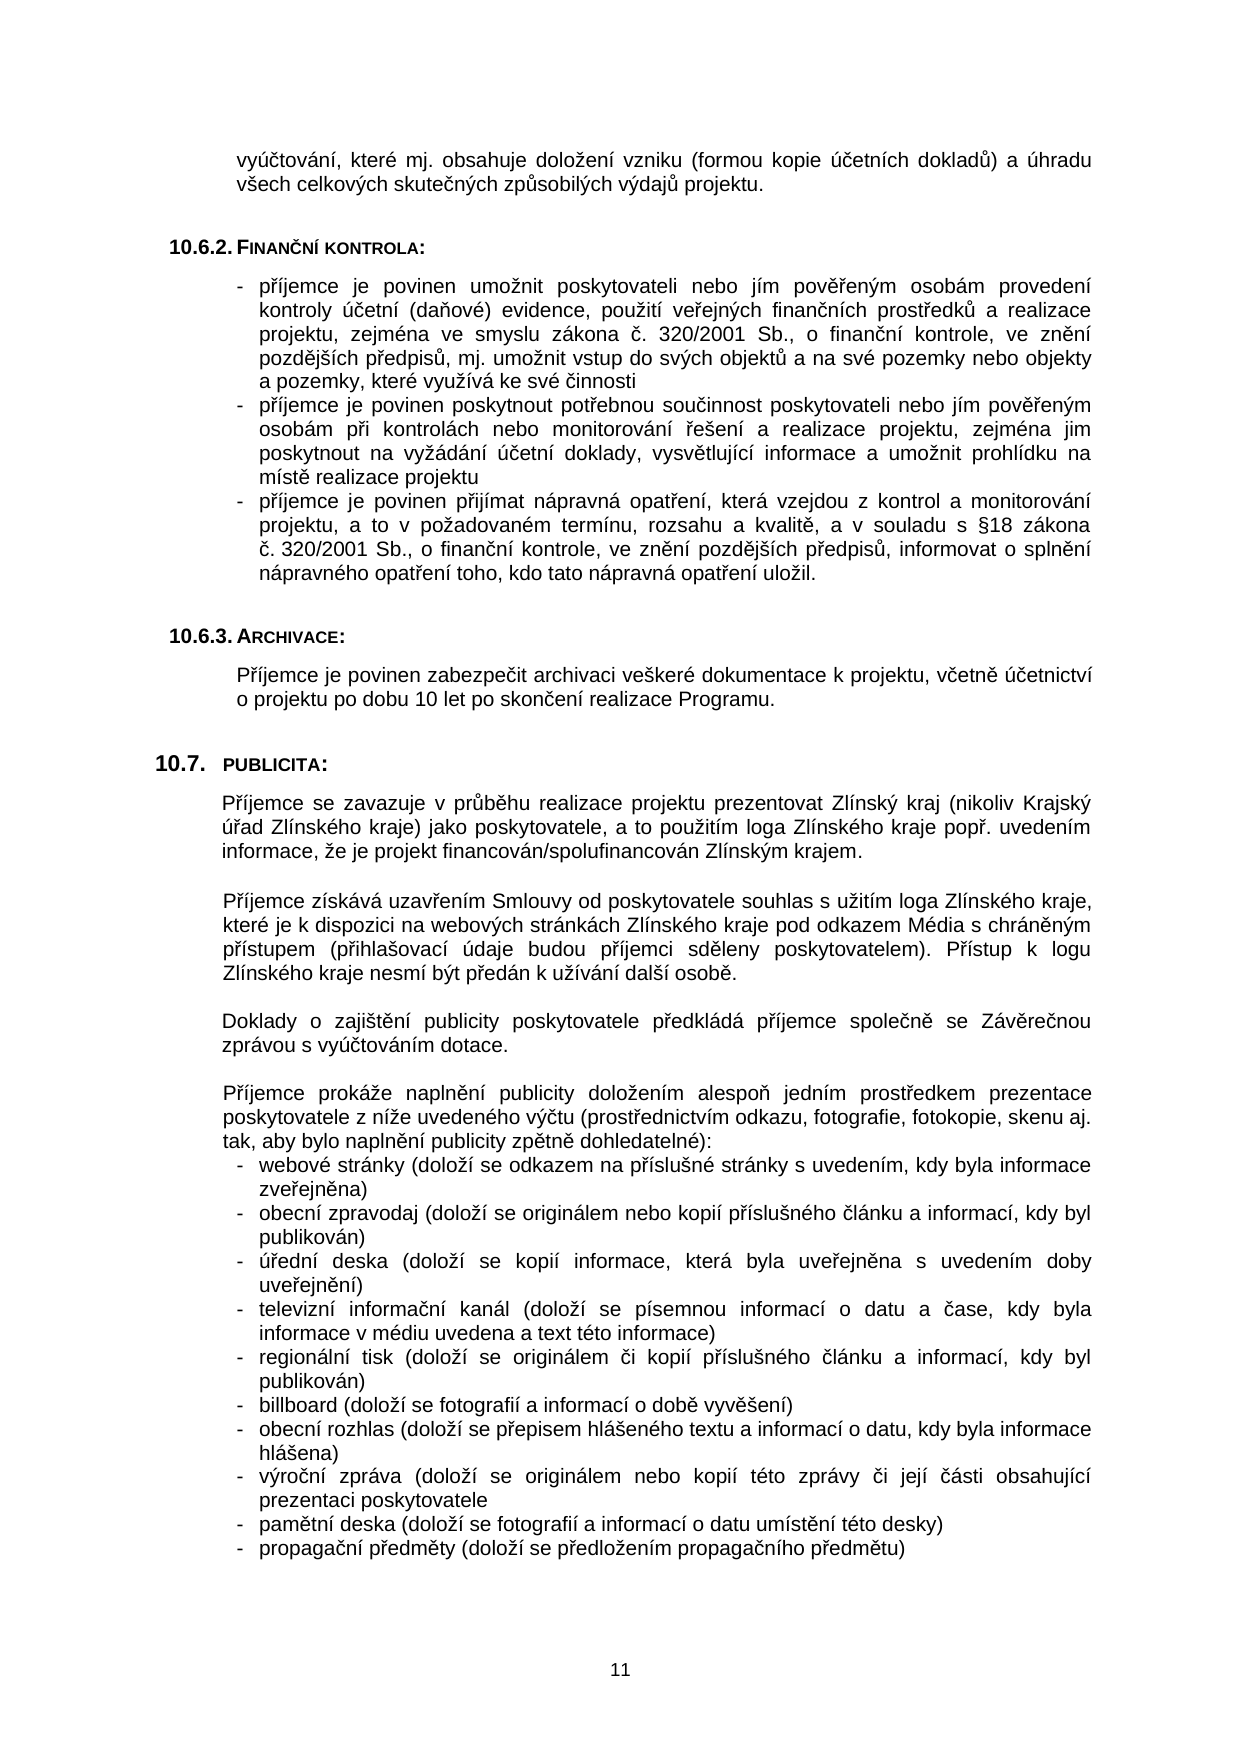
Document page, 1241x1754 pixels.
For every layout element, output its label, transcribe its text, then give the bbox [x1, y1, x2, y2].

list Příjemce získává uzavřením Smlouvy od poskytovatele souhlas s užitím loga Zlínského kraje, které je k dispozici na webových stránkách Zlínského kraje pod odkazem Média s chráněným přístupem (přihlašovací údaje budou příjemci sděleny poskytovatelem). Přístup k logu Zlínského kraje nesmí být předán k užívání další osobě. [223, 889, 1092, 985]
list Příjemce prokáže naplnění publicity doložením alespoň jedním prostředkem prezentace poskytovatele z níže uvedeného výčtu (prostřednictvím odkazu, fotografie, fotokopie, skenu aj. tak, aby bylo naplnění publicity zpětně dohledatelné): [223, 1081, 1092, 1153]
list billboard (doloží se fotografií a informací o době vyvěšení) [236, 1392, 1092, 1416]
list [236, 148, 1092, 196]
list pamětní deska (doloží se fotografií a informací o datu umístění této desky) [236, 1512, 1092, 1536]
list regionální tisk (doloží se originálem či kopií příslušného článku a informací, kdy byl publikován) [236, 1344, 1092, 1392]
list úřední deska (doloží se kopií informace, která byla uveřejněna s uvedením doby uveřejnění) [236, 1249, 1092, 1297]
list příjemce je povinen přijímat nápravná opatření, která vzejdou z kontrol a monitorování projektu, a to v požadovaném termínu, rozsahu a kvalitě, a v souladu s §18 zákona č. 320/2001 Sb., o finanční kontrole, ve znění pozdějších předpisů, informovat o splnění nápravného opatření toho, kdo tato nápravná opatření uložil. [236, 489, 1092, 585]
list příjemce je povinen umožnit poskytovateli nebo jím pověřeným osobám provedení kontroly účetní (daňové) evidence, použití veřejných finančních prostředků a realizace projektu, zejména ve smyslu zákona č. 320/2001 Sb., o finanční kontrole, ve znění pozdějších předpisů, mj. umožnit vstup do svých objektů a na své pozemky nebo objekty a pozemky, které využívá ke své činnosti [236, 273, 1092, 393]
list televizní informační kanál (doloží se písemnou informací o datu a čase, kdy byla informace v médiu uvedena a text této informace) [236, 1297, 1092, 1344]
list propagační předměty (doloží se předložením propagačního předmětu) [236, 1536, 1092, 1560]
list Příjemce se zavazuje v průběhu realizace projektu prezentovat Zlínský kraj (nikoliv Krajský úřad Zlínského kraje) jako poskytovatele, a to použitím loga Zlínského kraje popř. uvedením informace, že je projekt financován/spolufinancován Zlínským krajem. [222, 791, 1092, 863]
list obecní zpravodaj (doloží se originálem nebo kopií příslušného článku a informací, kdy byl publikován) [236, 1201, 1092, 1249]
list obecní rozhlas (doloží se přepisem hlášeného textu a informací o datu, kdy byla informace hlášena) [236, 1416, 1092, 1464]
list publicita: [155, 750, 1092, 776]
list Příjemce je povinen zabezpečit archivaci veškeré dokumentace k projektu, včetně účetnictví o projektu po dobu 10 let po skončení realizace Programu. [236, 663, 1092, 711]
list výroční zpráva (doloží se originálem nebo kopií této zprávy či její části obsahující prezentaci poskytovatele [236, 1464, 1092, 1512]
list webové stránky (doloží se odkazem na příslušné stránky s uvedením, kdy byla informace zveřejněna) [236, 1153, 1092, 1201]
list Finanční kontrola: [169, 234, 1092, 258]
list Doklady o zajištění publicity poskytovatele předkládá příjemce společně se Závěrečnou zprávou s vyúčtováním dotace. [222, 1009, 1092, 1057]
list Archivace: [169, 624, 1092, 648]
list příjemce je povinen poskytnout potřebnou součinnost poskytovateli nebo jím pověřeným osobám při kontrolách nebo monitorování řešení a realizace projektu, zejména jim poskytnout na vyžádání účetní doklady, vysvětlující informace a umožnit prohlídku na místě realizace projektu [236, 393, 1092, 489]
